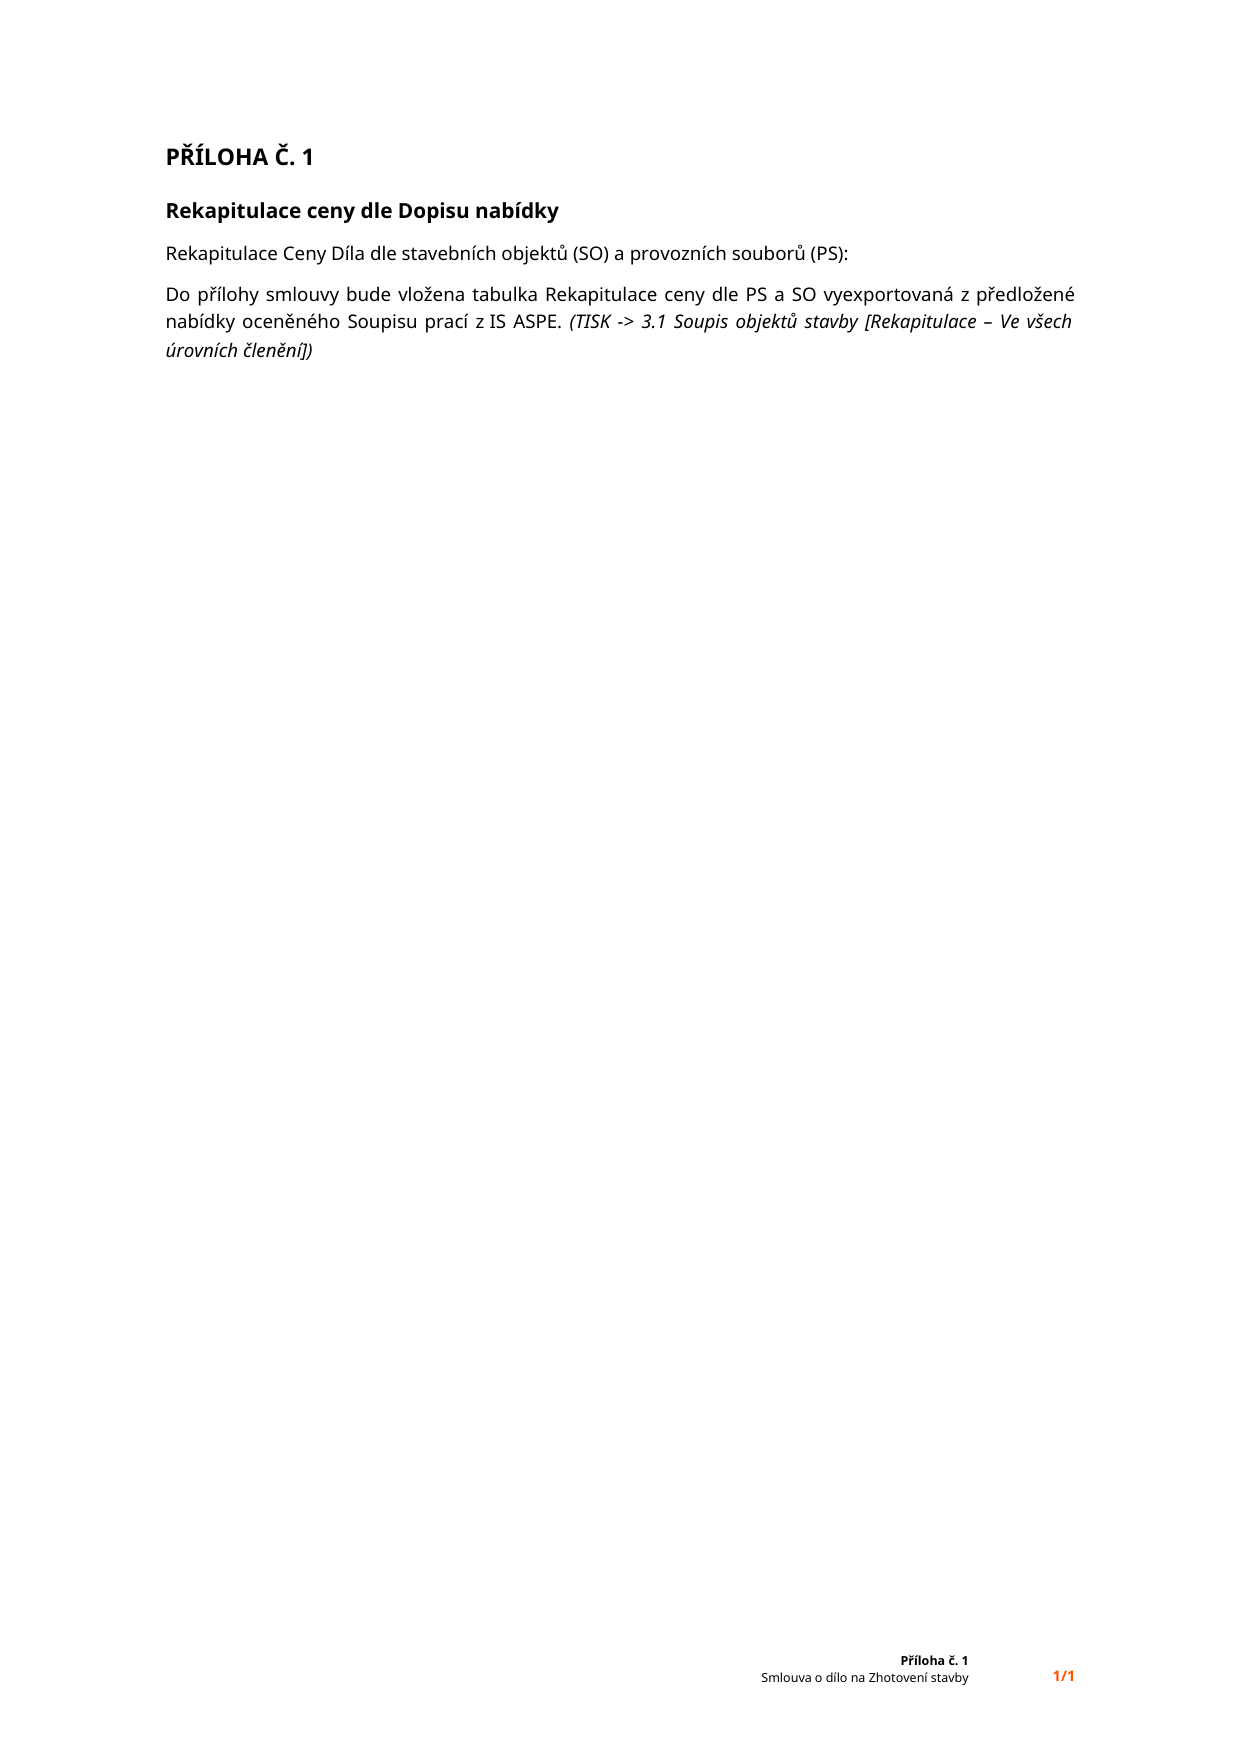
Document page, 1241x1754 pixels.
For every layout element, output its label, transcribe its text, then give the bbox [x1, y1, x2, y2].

text Rekapitulace Ceny Díla dle stavebních objektů (SO) a provozních souborů (PS): [165, 240, 1075, 266]
text Příloha č. 1 [165, 141, 1075, 173]
text Do přílohy smlouvy bude vložena tabulka Rekapitulace ceny dle PS a SO vyexportovaná z předložené nabídky oceněného Soupisu prací z IS ASPE. (TISK -> 3.1 Soupis objektů stavby [Rekapitulace – Ve všech úrovních členění]) [165, 281, 1075, 362]
text Rekapitulace ceny dle Dopisu nabídky [165, 197, 1075, 225]
